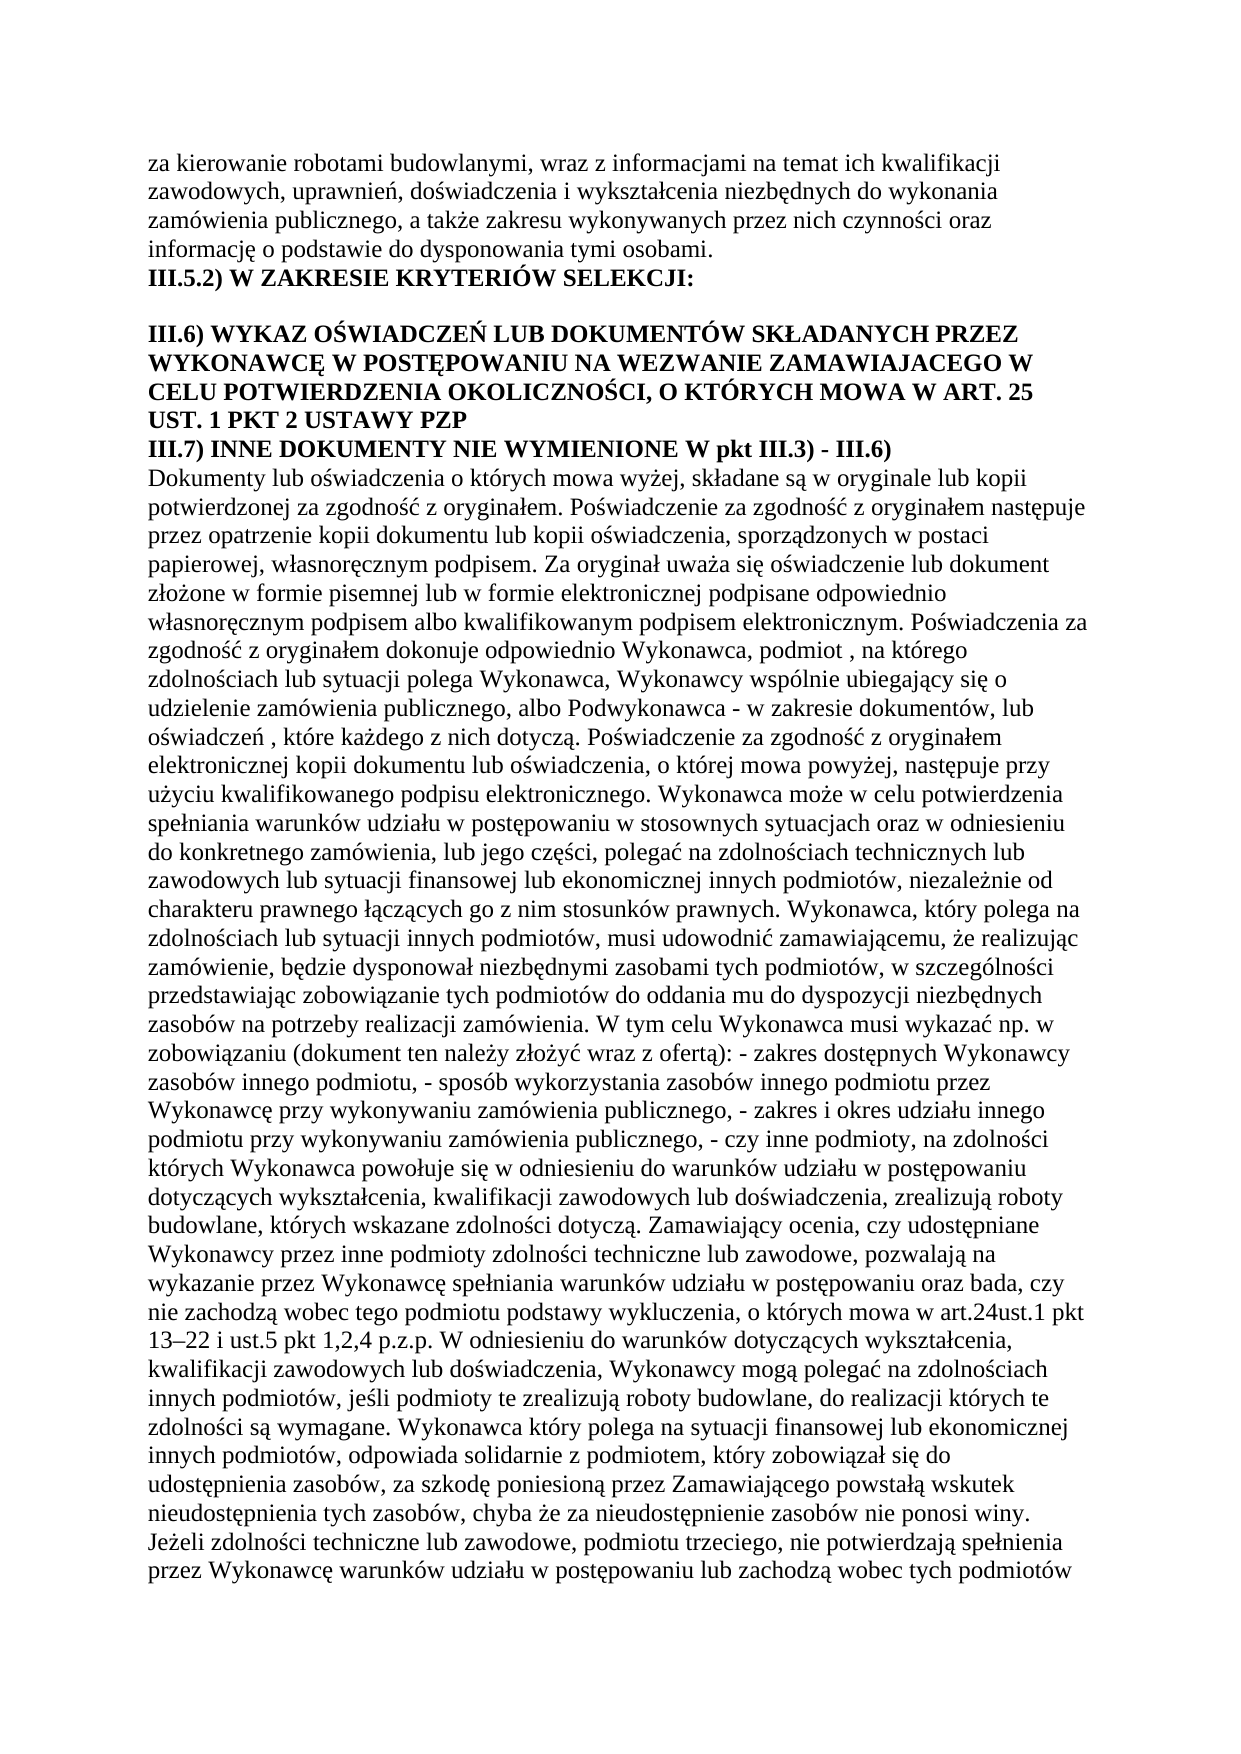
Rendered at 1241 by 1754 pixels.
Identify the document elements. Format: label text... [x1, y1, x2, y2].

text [148, 148, 1093, 319]
text III.6) WYKAZ OŚWIADCZEŃ LUB DOKUMENTÓW SKŁADANYCH PRZEZ WYKONAWCĘ W POSTĘPOWANIU NA WEZWANIE ZAMAWIAJACEGO W CELU POTWIERDZENIA OKOLICZNOŚCI, O KTÓRYCH MOWA W ART. 25 UST. 1 PKT 2 USTAWY PZP [148, 319, 1093, 434]
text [148, 463, 1093, 1584]
text III.7) INNE DOKUMENTY NIE WYMIENIONE W pkt III.3) - III.6) [148, 434, 1093, 463]
